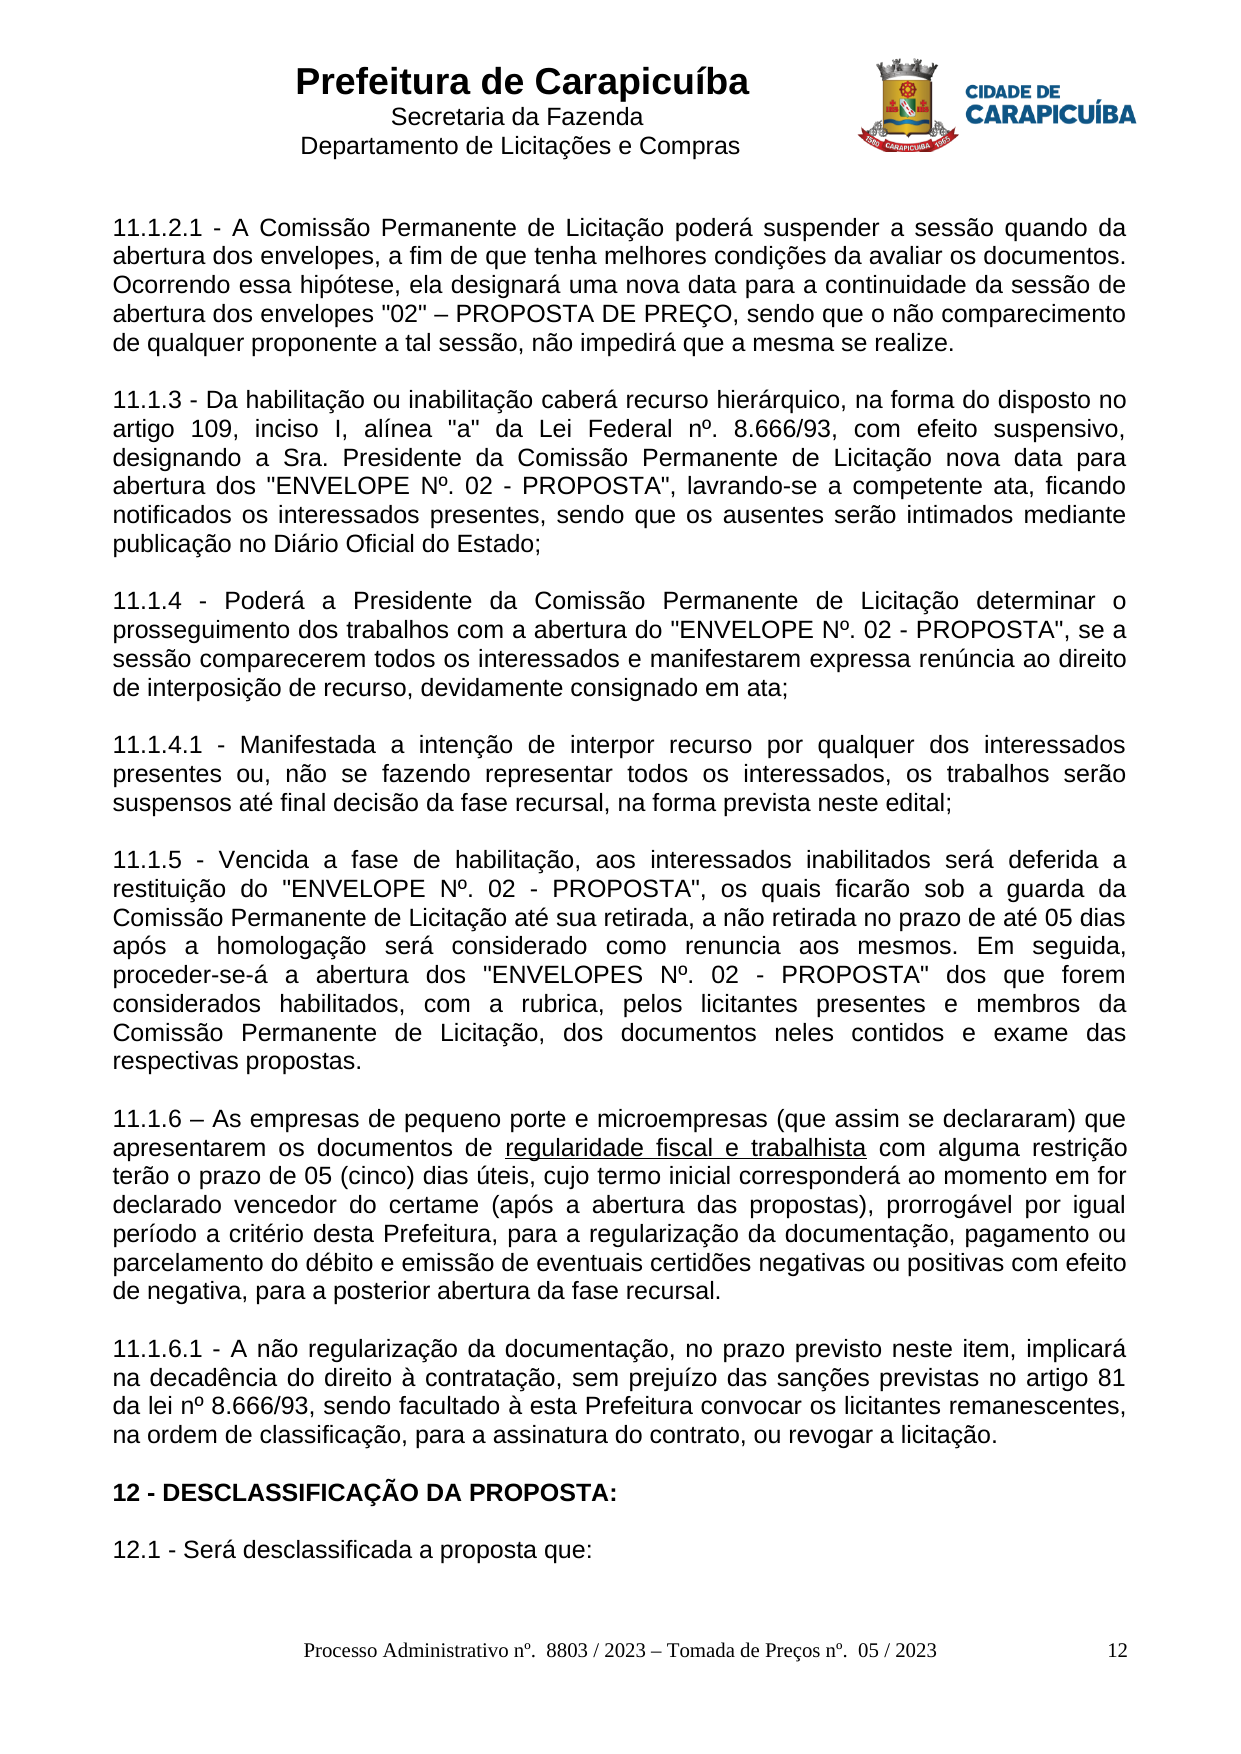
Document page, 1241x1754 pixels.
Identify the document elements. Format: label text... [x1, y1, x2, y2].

text 11.1.4 - Poderá a Presidente da Comissão Permanente de Licitação determinar o prosseguimento dos trabalhos com a abertura do "ENVELOPE Nº. 02 - PROPOSTA", se a sessão comparecerem todos os interessados e manifestarem expressa renúncia ao direito de interposição de recurso, devidamente consignado em ata; [112, 586, 1128, 701]
text 12 - DESCLASSIFICAÇÃO DA PROPOSTA: [112, 1477, 1128, 1506]
text 11.1.2.1 - A Comissão Permanente de Licitação poderá suspender a sessão quando da abertura dos envelopes, a fim de que tenha melhores condições da avaliar os documentos. Ocorrendo essa hipótese, ela designará uma nova data para a continuidade da sessão de abertura dos envelopes "02" – PROPOSTA DE PREÇO, sendo que o não comparecimento de qualquer proponente a tal sessão, não impedirá que a mesma se realize. [112, 212, 1128, 356]
text 12.1 - Será desclassificada a proposta que: [112, 1535, 1128, 1564]
text 11.1.3 - Da habilitação ou inabilitação caberá recurso hierárquico, na forma do disposto no artigo 109, inciso I, alínea "a" da Lei Federal nº. 8.666/93, com efeito suspensivo, designando a Sra. Presidente da Comissão Permanente de Licitação nova data para abertura dos "ENVELOPE Nº. 02 - PROPOSTA", lavrando-se a competente ata, ficando notificados os interessados presentes, sendo que os ausentes serão intimados mediante publicação no Diário Oficial do Estado; [112, 385, 1128, 557]
text 11.1.6.1 - A não regularização da documentação, no prazo previsto neste item, implicará na decadência do direito à contratação, sem prejuízo das sanções previstas no artigo 81 da lei nº 8.666/93, sendo facultado à esta Prefeitura convocar os licitantes remanescentes, na ordem de classificação, para a assinatura do contrato, ou revogar a licitação. [112, 1334, 1128, 1449]
text 11.1.6 – As empresas de pequeno porte e microempresas (que assim se declararam) que apresentarem os documentos de regularidade fiscal e trabalhista com alguma restrição terão o prazo de 05 (cinco) dias úteis, cujo termo inicial corresponderá ao momento em for declarado vencedor do certame (após a abertura das propostas), prorrogável por igual período a critério desta Prefeitura, para a regularização da documentação, pagamento ou parcelamento do débito e emissão de eventuais certidões negativas ou positivas com efeito de negativa, para a posterior abertura da fase recursal. [112, 1104, 1128, 1305]
picture [857, 57, 1139, 152]
text 11.1.5 - Vencida a fase de habilitação, aos interessados inabilitados será deferida a restituição do "ENVELOPE Nº. 02 - PROPOSTA", os quais ficarão sob a guarda da Comissão Permanente de Licitação até sua retirada, a não retirada no prazo de até 05 dias após a homologação será considerado como renuncia aos mesmos. Em seguida, proceder-se-á a abertura dos "ENVELOPES Nº. 02 - PROPOSTA" dos que forem considerados habilitados, com a rubrica, pelos licitantes presentes e membros da Comissão Permanente de Licitação, dos documentos neles contidos e exame das respectivas propostas. [112, 845, 1128, 1075]
text 11.1.4.1 - Manifestada a intenção de interpor recurso por qualquer dos interessados presentes ou, não se fazendo representar todos os interessados, os trabalhos serão suspensos até final decisão da fase recursal, na forma prevista neste edital; [112, 730, 1128, 816]
